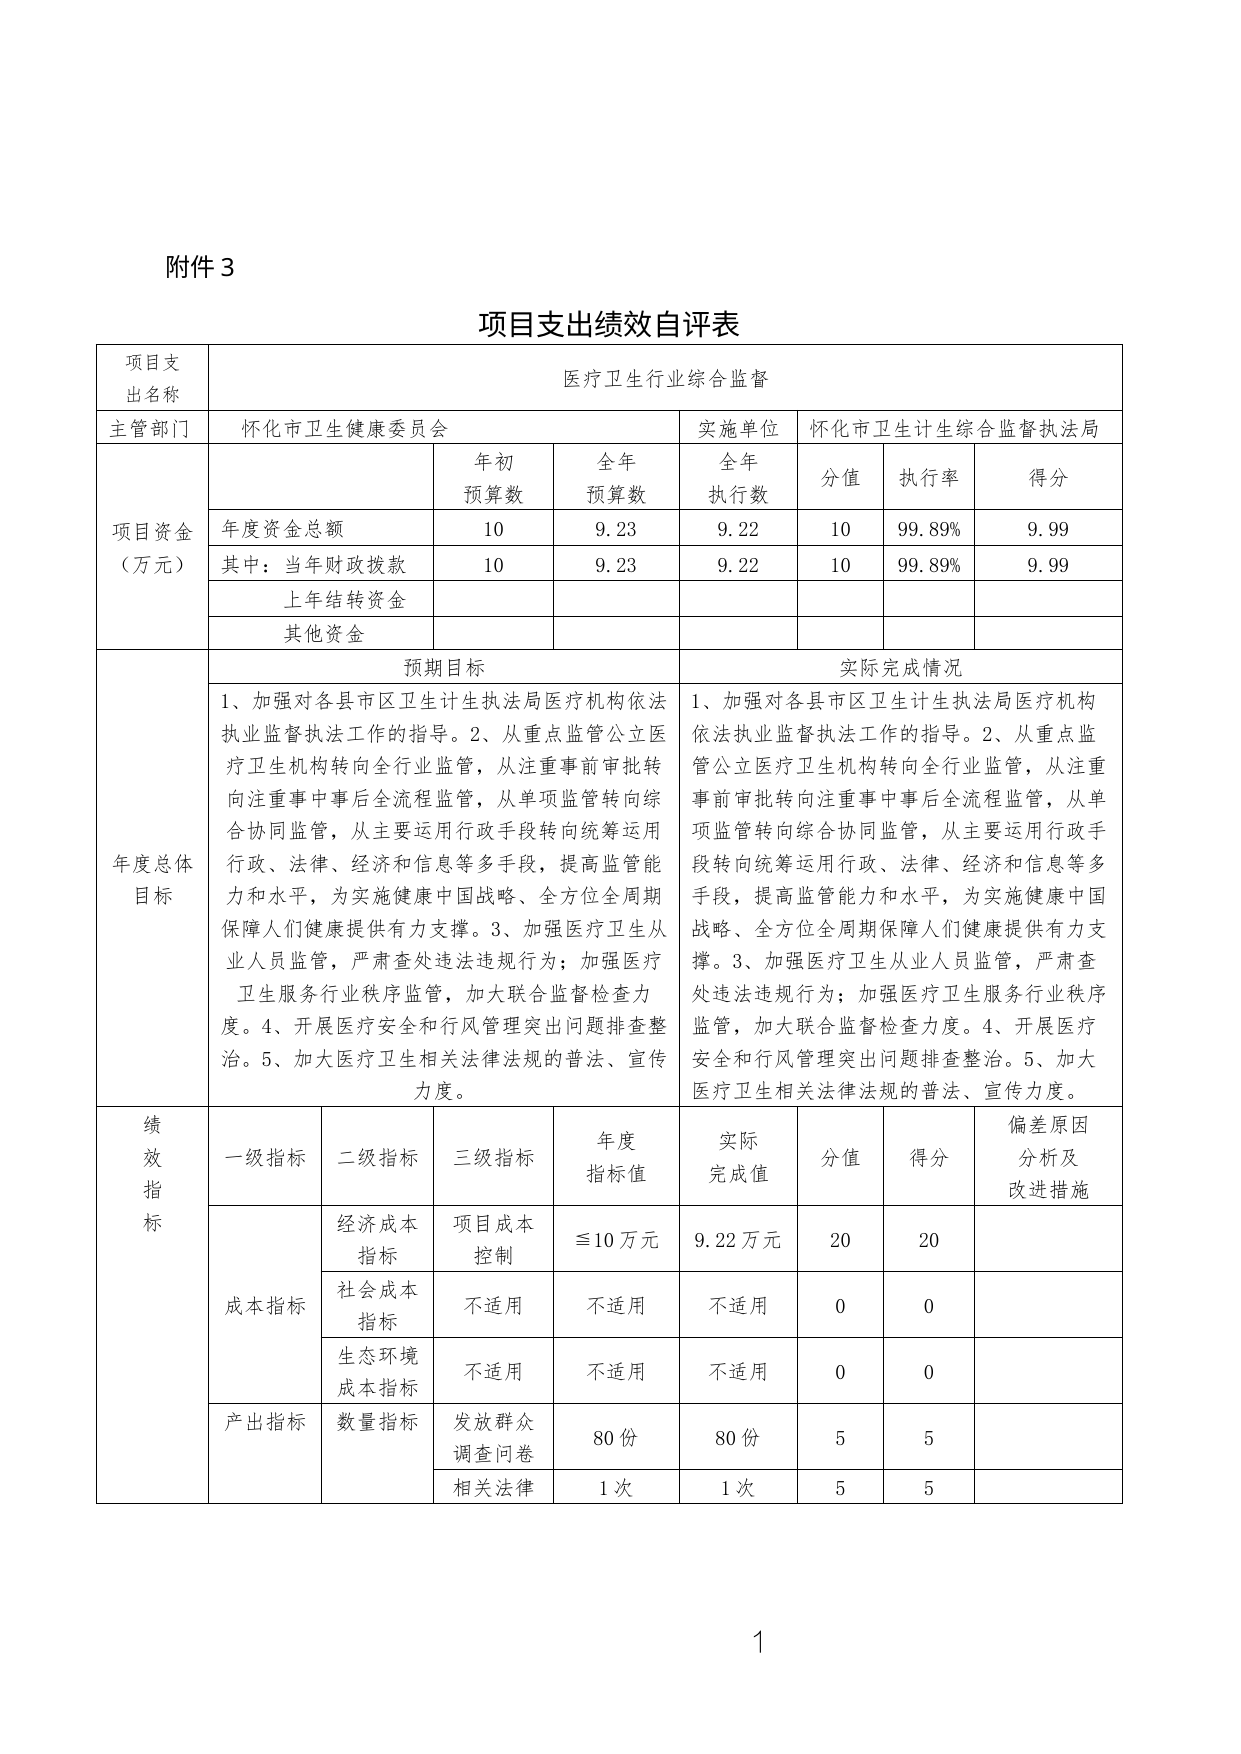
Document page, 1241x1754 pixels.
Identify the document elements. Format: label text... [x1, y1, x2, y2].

table_cell 不适用 [434, 1272, 553, 1337]
table_cell [554, 581, 679, 616]
table_cell [680, 617, 797, 649]
table_cell 不适用 [554, 1272, 679, 1337]
table_cell 生态环境成本指标 [322, 1338, 433, 1403]
table_cell 实际完成情况 [680, 650, 1122, 683]
table_cell 0 [884, 1338, 974, 1403]
table_cell 项目资金 （万元） [97, 444, 208, 649]
table_cell 9.99 [975, 546, 1122, 580]
table_cell 不适用 [554, 1338, 679, 1403]
table_cell [884, 617, 974, 649]
table_cell 1次 [554, 1470, 679, 1502]
table_cell 主管部门 [97, 411, 208, 443]
table_cell 5 [884, 1404, 974, 1469]
table_cell 分值 [798, 444, 883, 509]
table_cell 偏差原因 分析及 改进措施 [975, 1107, 1122, 1205]
table_cell 其他资金 [209, 617, 433, 649]
table_cell 1、加强对各县市区卫生计生执法局医疗机构依法执业监督执法工作的指导。2、从重点监管公立医疗卫生机构转向全行业监管，从注重事前审批转向注重事中事后全流程监管，从单项监管转向综合协同监管，从主要运用行政手段转向统筹运用行政、法律、经济和信息等多手段，提高监管能力和水平，为实施健康中国战略、全方位全周期保障人们健康提供有力支撑。3、加强医疗卫生从业人员监管，严肃查处违法违规行为；加强医疗卫生服务行业秩序监管，加大联合监督检查力度。4、开展医疗安全和行风管理突出问题排查整治。5、加大医疗卫生相关法律法规的普法、宣传力度。 [680, 684, 1122, 1106]
table_cell [884, 581, 974, 616]
table_cell 80份 [680, 1404, 797, 1469]
table_cell [975, 1404, 1122, 1469]
table_cell 实际 完成值 [680, 1107, 797, 1205]
table_cell 预期目标 [209, 650, 679, 683]
table_cell 5 [884, 1470, 974, 1502]
table_cell 全年 预算数 [554, 444, 679, 509]
table_cell 不适用 [434, 1338, 553, 1403]
table_cell 一级指标 [209, 1107, 321, 1205]
table_cell [680, 581, 797, 616]
table_header 项目支 出名称 [97, 345, 208, 410]
table_cell [975, 1206, 1122, 1271]
table_cell 成本指标 [209, 1206, 321, 1403]
table_cell [798, 581, 883, 616]
table_header 医疗卫生行业综合监督 [209, 345, 1122, 410]
table_cell [975, 1338, 1122, 1403]
table_cell 分值 [798, 1107, 883, 1205]
table_cell 三级指标 [434, 1107, 553, 1205]
table_cell 0 [884, 1272, 974, 1337]
table_cell 实施单位 [680, 411, 797, 443]
table_cell 9.23 [554, 510, 679, 545]
table_cell 9.22 [680, 546, 797, 580]
table_cell 怀化市卫生健康委员会 [209, 411, 679, 443]
table_cell [975, 1470, 1122, 1502]
table_cell 9.23 [554, 546, 679, 580]
table_cell 20 [884, 1206, 974, 1271]
table_cell [209, 444, 433, 509]
table_cell 年度 指标值 [554, 1107, 679, 1205]
table_cell 80份 [554, 1404, 679, 1469]
table_cell 9.22 [680, 510, 797, 545]
table_cell 得分 [884, 1107, 974, 1205]
table_cell [554, 617, 679, 649]
table_cell 上年结转资金 [209, 581, 433, 616]
table_cell [798, 617, 883, 649]
table_cell [975, 617, 1122, 649]
table_cell 项目成本控制 [434, 1206, 553, 1271]
table_cell 不适用 [680, 1272, 797, 1337]
table_cell 0 [798, 1272, 883, 1337]
table_cell 1次 [680, 1470, 797, 1502]
table_cell 年度总体目标 [97, 650, 208, 1106]
table_cell 9.22万元 [680, 1206, 797, 1271]
table_cell 发放群众调查问卷 [434, 1404, 553, 1469]
table_cell 10 [798, 510, 883, 545]
table_cell 不适用 [680, 1338, 797, 1403]
table_cell 年初 预算数 [434, 444, 553, 509]
table_cell 社会成本指标 [322, 1272, 433, 1337]
table_cell 10 [798, 546, 883, 580]
table_cell 数量指标 [322, 1404, 433, 1502]
table_cell ≦10万元 [554, 1206, 679, 1271]
table_cell [975, 1272, 1122, 1337]
table_cell 相关法律法规培训 [434, 1470, 553, 1502]
table_cell 执行率 [884, 444, 974, 509]
table_cell 10 [434, 546, 553, 580]
table_cell 产出指标 [209, 1404, 321, 1502]
table_cell 得分 [975, 444, 1122, 509]
table_cell 99.89% [884, 510, 974, 545]
table_cell 年度资金总额 [209, 510, 433, 545]
table_cell 绩 效 指 标 [97, 1107, 208, 1502]
table_cell [434, 581, 553, 616]
table_cell 二级指标 [322, 1107, 433, 1205]
table_cell 5 [798, 1404, 883, 1469]
table_cell [975, 581, 1122, 616]
text 附件3 [165, 233, 1053, 298]
table_cell 经济成本指标 [322, 1206, 433, 1271]
table_cell [434, 617, 553, 649]
table_cell 20 [798, 1206, 883, 1271]
text 项目支出绩效自评表 [165, 298, 1053, 344]
table_cell 1、加强对各县市区卫生计生执法局医疗机构依法执业监督执法工作的指导。2、从重点监管公立医疗卫生机构转向全行业监管，从注重事前审批转向注重事中事后全流程监管，从单项监管转向综合协同监管，从主要运用行政手段转向统筹运用行政、法律、经济和信息等多手段，提高监管能力和水平，为实施健康中国战略、全方位全周期保障人们健康提供有力支撑。3、加强医疗卫生从业人员监管，严肃查处违法违规行为；加强医疗卫生服务行业秩序监管，加大联合监督检查力度。4、开展医疗安全和行风管理突出问题排查整治。5、加大医疗卫生相关法律法规的普法、宣传力度。 [209, 684, 679, 1106]
table_cell 全年 执行数 [680, 444, 797, 509]
table_cell 99.89% [884, 546, 974, 580]
table_cell 怀化市卫生计生综合监督执法局 [798, 411, 1122, 443]
table_cell 0 [798, 1338, 883, 1403]
table_cell 其中：当年财政拨款 [209, 546, 433, 580]
table_cell 9.99 [975, 510, 1122, 545]
table_cell 10 [434, 510, 553, 545]
table_cell 5 [798, 1470, 883, 1502]
